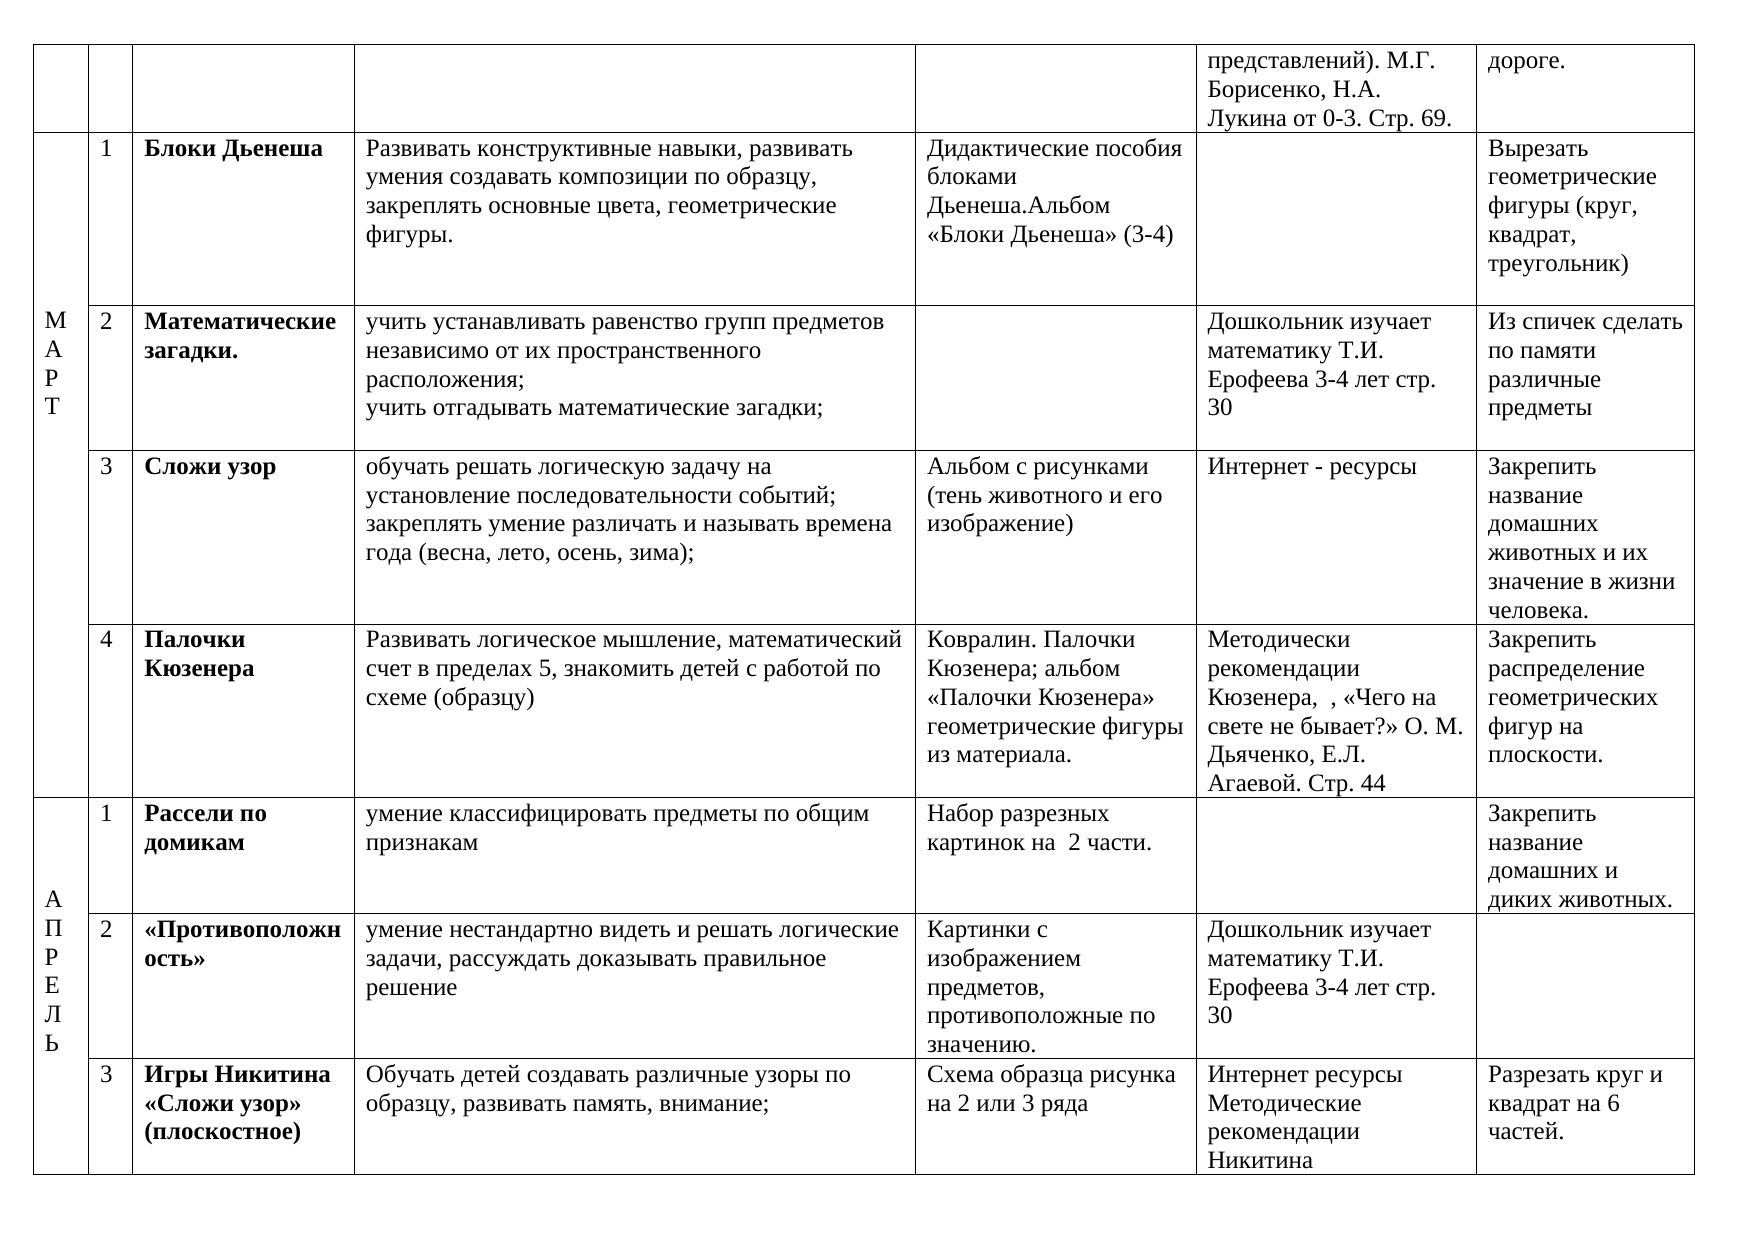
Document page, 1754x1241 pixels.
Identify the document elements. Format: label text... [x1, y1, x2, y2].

table_cell «Противоположность» [133, 914, 354, 1058]
table_cell обучать решать логическую задачу на установление последовательности событий; закреплять умение различать и называть времена года (весна, лето, осень, зима); [355, 451, 915, 623]
table_cell Математические загадки. [133, 306, 354, 450]
table_cell Сложи узор [133, 451, 354, 623]
table_cell 2 [89, 914, 132, 1058]
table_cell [133, 45, 354, 132]
table_cell Блоки Дьенеша [133, 133, 354, 305]
table_cell Дидактические пособия блоками Дьенеша.Альбом «Блоки Дьенеша» (3-4) [916, 133, 1196, 305]
table_cell Дошкольник изучает математику Т.И. Ерофеева 3-4 лет стр. 30 [1197, 914, 1476, 1058]
table_cell 2 [89, 306, 132, 450]
table_cell 1 [89, 798, 132, 913]
table_cell Палочки Кюзенера [133, 625, 354, 797]
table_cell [916, 45, 1196, 132]
table_cell Развивать логическое мышление, математический счет в пределах 5, знакомить детей с работой по схеме (образцу) [355, 625, 915, 797]
table_cell [1477, 914, 1694, 1058]
table_cell 4 [89, 625, 132, 797]
table_cell 3 [89, 1059, 132, 1174]
table_cell Обучать детей создавать различные узоры по образцу, развивать память, внимание; [355, 1059, 915, 1174]
table_cell 3 [89, 451, 132, 623]
table_cell Закрепить распределение геометрических фигур на плоскости. [1477, 625, 1694, 797]
table_cell Развивать конструктивные навыки, развивать умения создавать композиции по образцу, закреплять основные цвета, геометрические фигуры. [355, 133, 915, 305]
table_cell Из спичек сделать по памяти различные предметы [1477, 306, 1694, 450]
table_cell Рассели по домикам [133, 798, 354, 913]
table_cell М А Р Т [34, 133, 88, 797]
table_cell Интернет ресурсы Методические рекомендации Никитина [1197, 1059, 1476, 1174]
table_cell Игры Никитина «Сложи узор» (плоскостное) [133, 1059, 354, 1174]
table_cell Разрезать круг и квадрат на 6 частей. [1477, 1059, 1694, 1174]
table_cell [1197, 133, 1476, 305]
table_cell Дошкольник изучает математику Т.И. Ерофеева 3-4 лет стр. 30 [1197, 306, 1476, 450]
table_cell Закрепить название домашних и диких животных. [1477, 798, 1694, 913]
table_cell Методически рекомендации Кюзенера, , «Чего на свете не бывает?» О. М. Дьяченко, Е.Л. Агаевой. Стр. 44 [1197, 625, 1476, 797]
table_cell Интернет - ресурсы [1197, 451, 1476, 623]
table_cell умение классифицировать предметы по общим признакам [355, 798, 915, 913]
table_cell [1477, 45, 1694, 132]
table_cell Схема образца рисунка на 2 или 3 ряда [916, 1059, 1196, 1174]
table_cell учить устанавливать равенство групп предметов независимо от их пространственного расположения; учить отгадывать математические загадки; [355, 306, 915, 450]
table_cell [916, 306, 1196, 450]
table_cell 1 [89, 133, 132, 305]
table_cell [355, 45, 915, 132]
table_cell Ковралин. Палочки Кюзенера; альбом «Палочки Кюзенера» геометрические фигуры из материала. [916, 625, 1196, 797]
table_cell Вырезать геометрические фигуры (круг, квадрат, треугольник) [1477, 133, 1694, 305]
table_cell Закрепить название домашних животных и их значение в жизни человека. [1477, 451, 1694, 623]
table_cell Набор разрезных картинок на 2 части. [916, 798, 1196, 913]
table_cell 4 [89, 45, 132, 132]
table_cell Картинки с изображением предметов, противоположные по значению. [916, 914, 1196, 1058]
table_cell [1197, 45, 1476, 132]
table_cell Альбом с рисунками (тень животного и его изображение) [916, 451, 1196, 623]
table_cell умение нестандартно видеть и решать логические задачи, рассуждать доказывать правильное решение [355, 914, 915, 1058]
table_cell [1197, 798, 1476, 913]
table_cell А П Р Е Л Ь [34, 798, 88, 1174]
